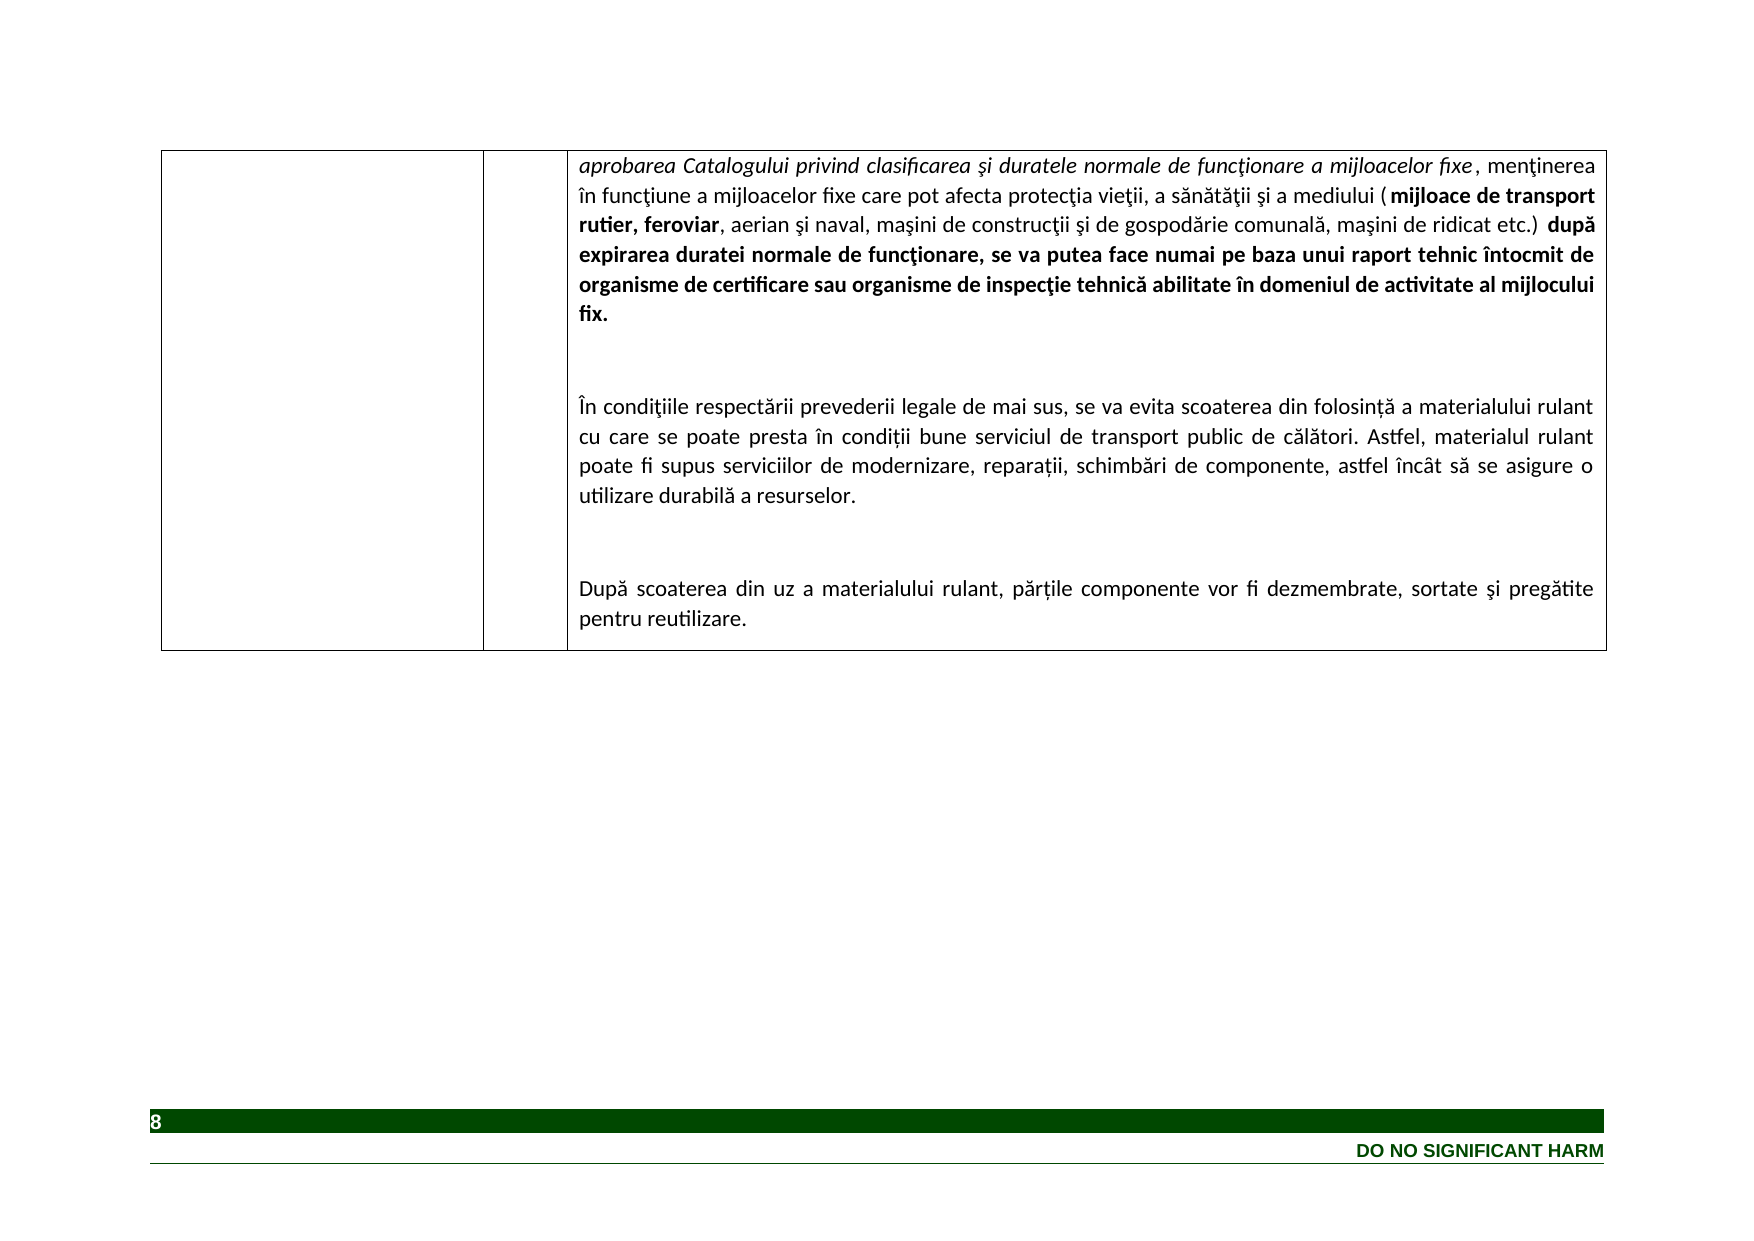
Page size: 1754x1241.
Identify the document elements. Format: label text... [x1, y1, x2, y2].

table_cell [568, 151, 1606, 650]
table_cell X [484, 151, 567, 650]
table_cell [162, 151, 483, 650]
